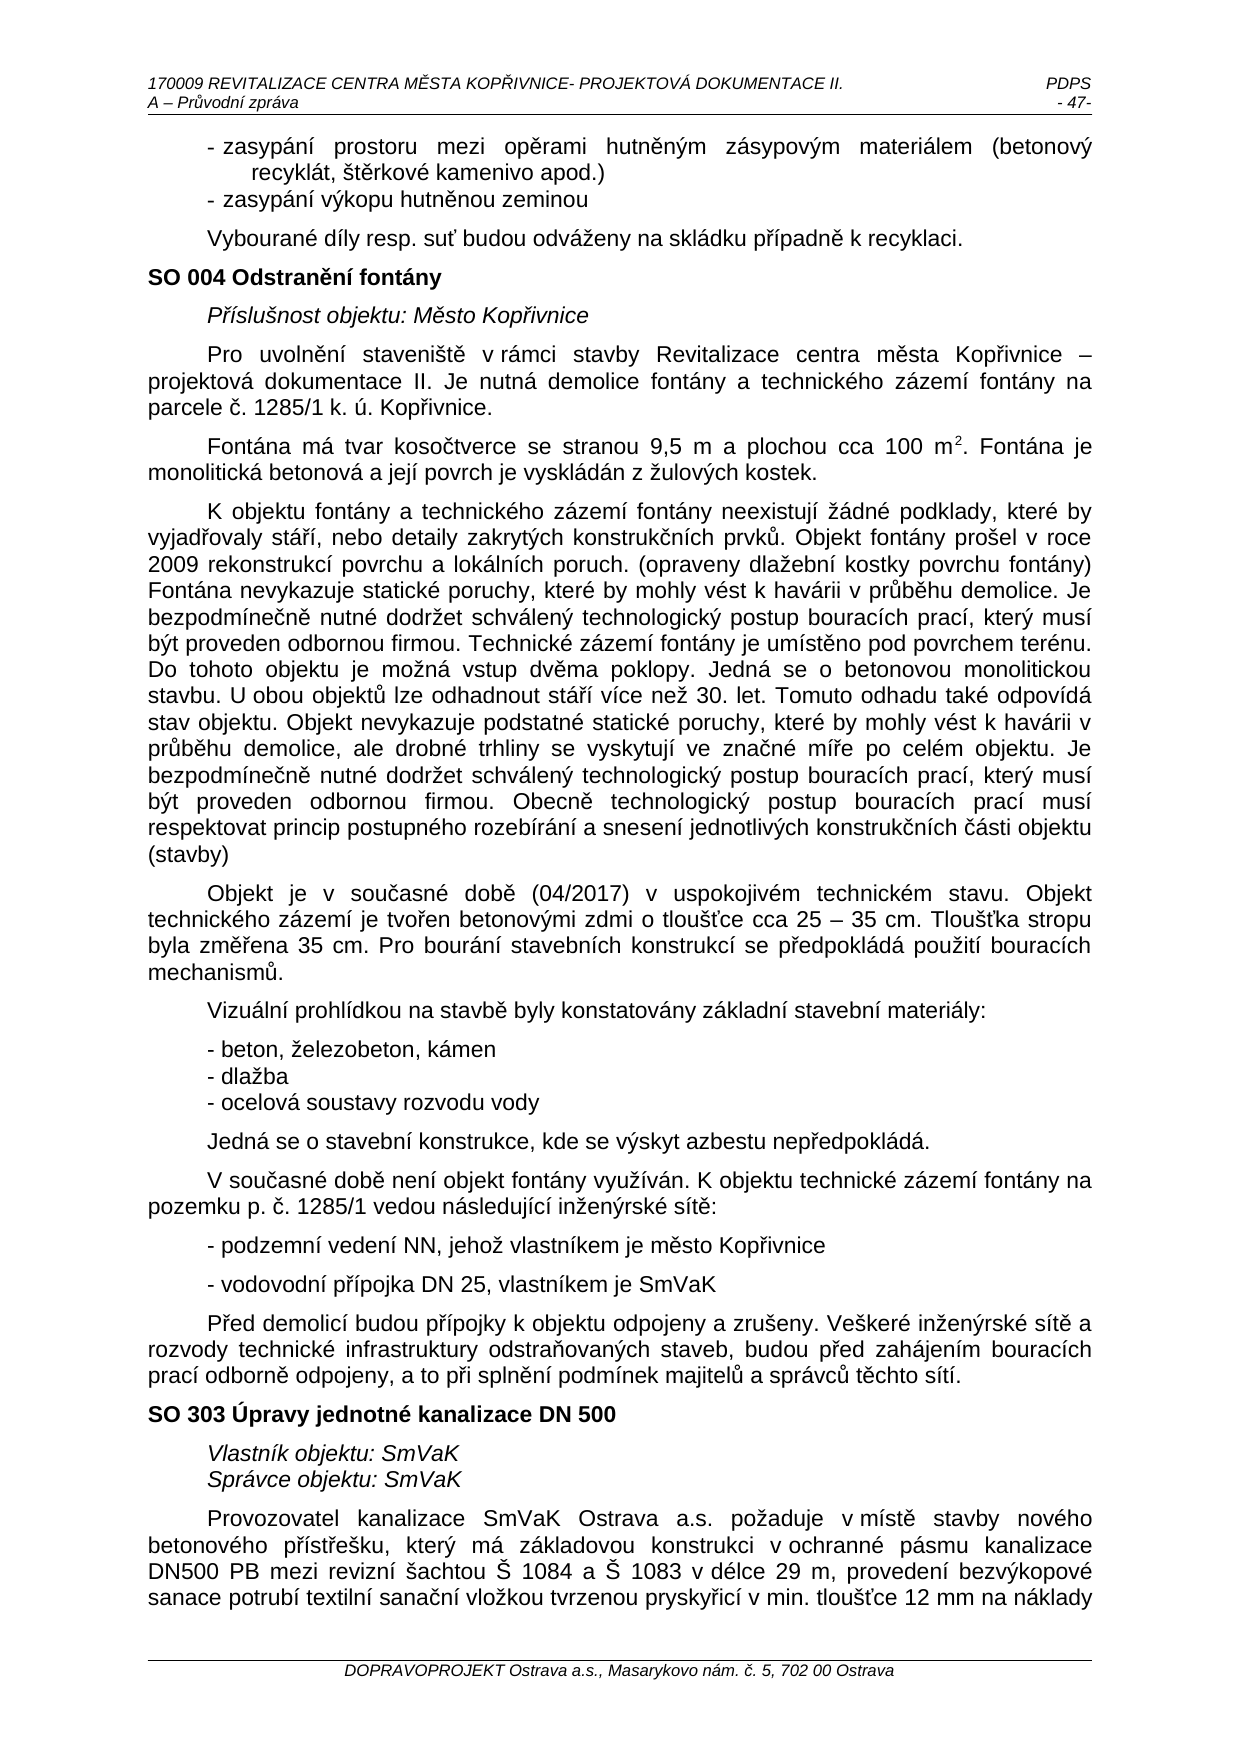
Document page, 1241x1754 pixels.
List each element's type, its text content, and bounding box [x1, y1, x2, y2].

list zasypání výkopu hutněnou zeminou [207, 186, 1092, 212]
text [148, 1505, 1092, 1611]
text Objekt je v současné době (04/2017) v uspokojivém technickém stavu. Objekt technického zázemí je tvořen betonovými zdmi o tloušťce cca 25 – 35 cm. Tloušťka stropu byla změřena 35 cm. Pro bourání stavebních konstrukcí se předpokládá použití bouracích mechanismů. [148, 879, 1092, 985]
text SO 004 Odstranění fontány [148, 263, 1092, 290]
text Vlastník objektu: SmVaK [148, 1440, 1092, 1466]
text V současné době není objekt fontány využíván. K objektu technické zázemí fontány na pozemku p. č. 1285/1 vedou následující inženýrské sítě: [148, 1167, 1092, 1219]
text - vodovodní přípojka DN 25, vlastníkem je SmVaK [148, 1271, 1092, 1297]
text K objektu fontány a technického zázemí fontány neexistují žádné podklady, které by vyjadřovaly stáří, nebo detaily zakrytých konstrukčních prvků. Objekt fontány prošel v roce 2009 rekonstrukcí povrchu a lokálních poruch. (opraveny dlažební kostky povrchu fontány) Fontána nevykazuje statické poruchy, které by mohly vést k havárii v průběhu demolice. Je bezpodmínečně nutné dodržet schválený technologický postup bouracích prací, který musí být proveden odbornou firmou. Technické zázemí fontány je umístěno pod povrchem terénu. Do tohoto objektu je možná vstup dvěma poklopy. Jedná se o betonovou monolitickou stavbu. U obou objektů lze odhadnout stáří více než 30. let. Tomuto odhadu také odpovídá stav objektu. Objekt nevykazuje podstatné statické poruchy, které by mohly vést k havárii v průběhu demolice, ale drobné trhliny se vyskytují ve značné míře po celém objektu. Je bezpodmínečně nutné dodržet schválený technologický postup bouracích prací, který musí být proveden odbornou firmou. Obecně technologický postup bouracích prací musí respektovat princip postupného rozebírání a snesení jednotlivých konstrukčních části objektu (stavby) [148, 498, 1092, 867]
text Pro uvolnění staveniště v rámci stavby Revitalizace centra města Kopřivnice – projektová dokumentace II. Je nutná demolice fontány a technického zázemí fontány na parcele č. 1285/1 k. ú. Kopřivnice. [148, 341, 1092, 420]
text Vizuální prohlídkou na stavbě byly konstatovány základní stavební materiály: [148, 997, 1092, 1024]
text - beton, železobeton, kámen [148, 1036, 1092, 1063]
text - podzemní vedení NN, jehož vlastníkem je město Kopřivnice [148, 1232, 1092, 1258]
list zasypání prostoru mezi opěrami hutněným zásypovým materiálem (betonový recyklát, štěrkové kamenivo apod.) [207, 133, 1092, 186]
text - ocelová soustavy rozvodu vody [148, 1089, 1092, 1115]
text Před demolicí budou přípojky k objektu odpojeny a zrušeny. Veškeré inženýrské sítě a rozvody technické infrastruktury odstraňovaných staveb, budou před zahájením bouracích prací odborně odpojeny, a to při splnění podmínek majitelů a správců těchto sítí. [148, 1309, 1092, 1389]
text Vybourané díly resp. suť budou odváženy na skládku případně k recyklaci. [148, 225, 1092, 251]
text Správce objektu: SmVaK [148, 1466, 1092, 1493]
text - dlažba [148, 1063, 1092, 1089]
text SO 303 Úpravy jednotné kanalizace DN 500 [148, 1401, 1092, 1427]
text Jedná se o stavební konstrukce, kde se výskyt azbestu nepředpokládá. [148, 1128, 1092, 1154]
text Příslušnost objektu: Město Kopřivnice [148, 302, 1092, 329]
text Fontána má tvar kosočtverce se stranou 9,5 m a plochou cca 100 m2. Fontána je monolitická betonová a její povrch je vyskládán z žulových kostek. [148, 433, 1092, 486]
